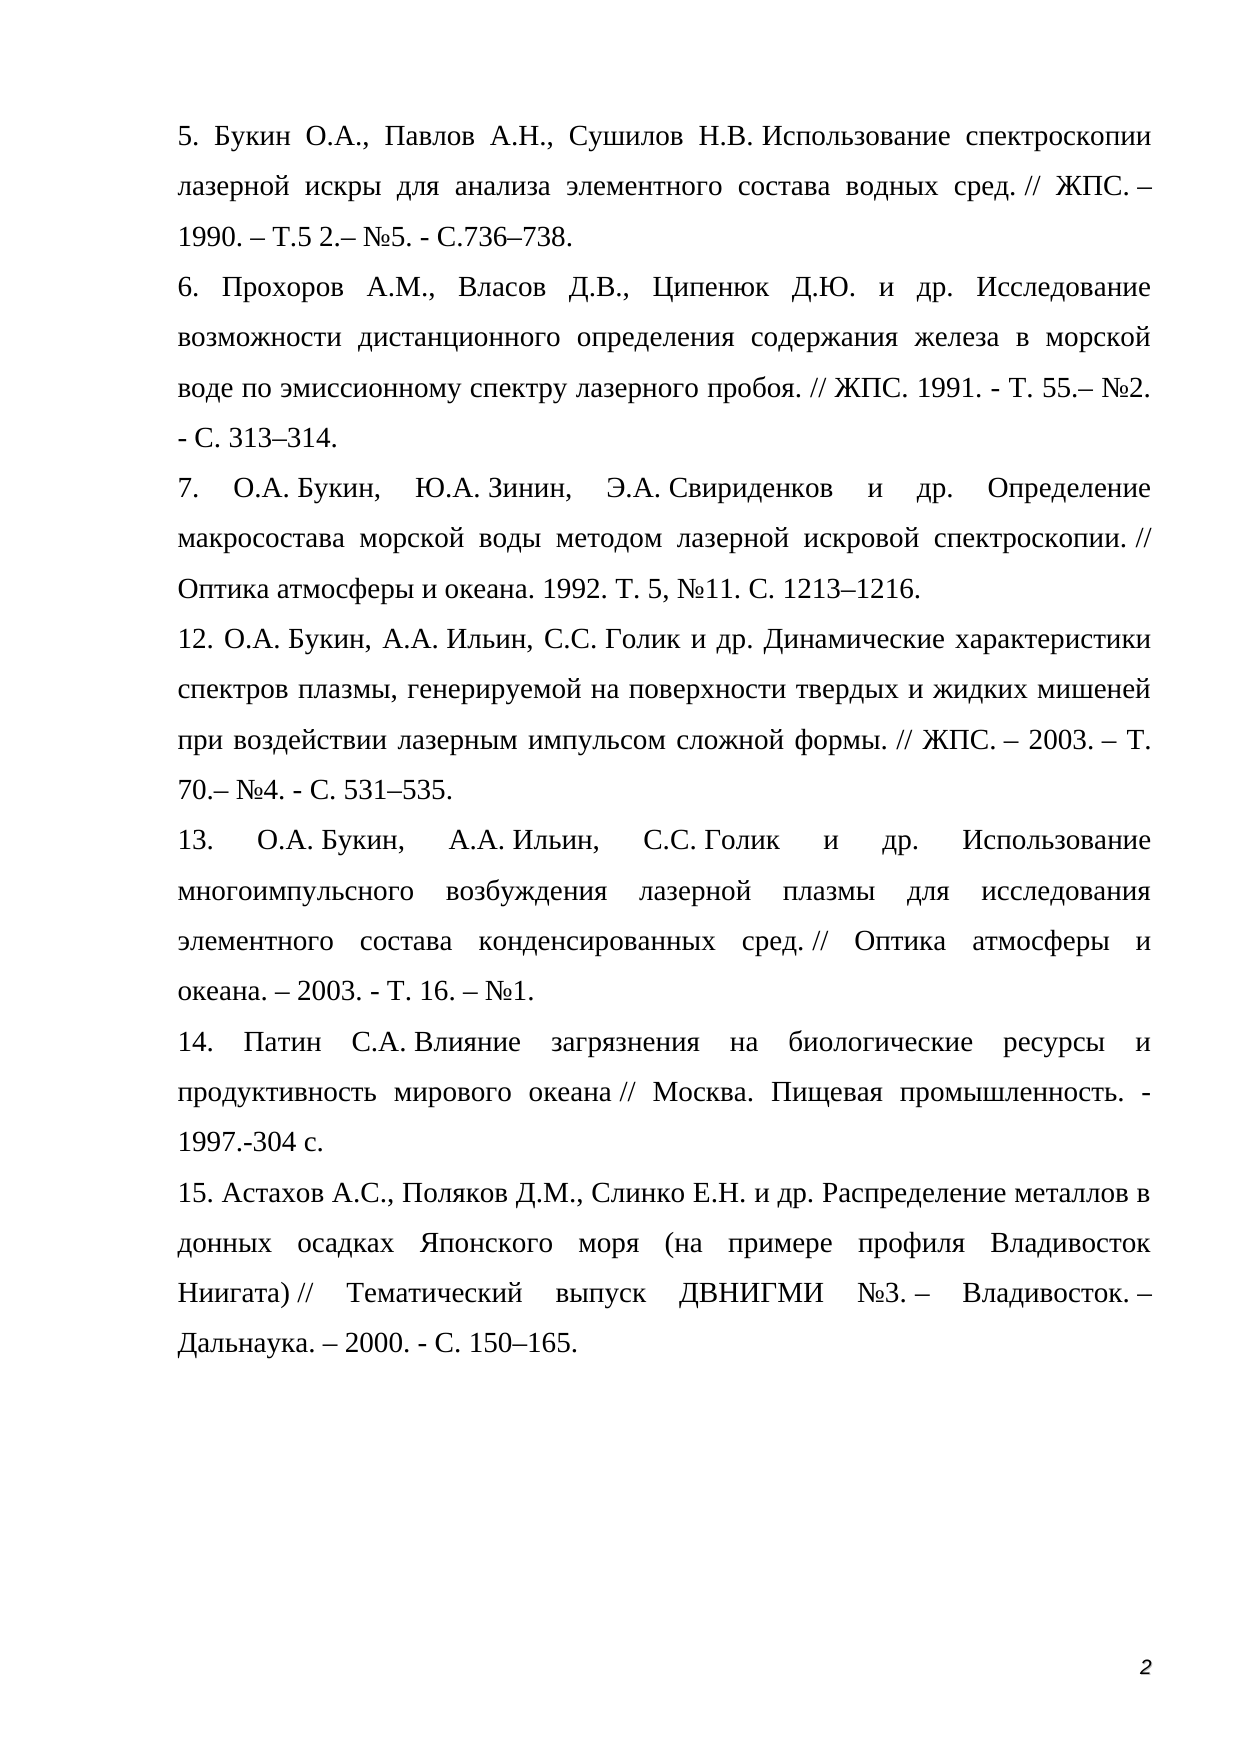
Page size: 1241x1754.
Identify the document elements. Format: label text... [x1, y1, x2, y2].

list 13. О.А. Букин, А.А. Ильин, С.С. Голик и др. Использование многоимпульсного возбуждения лазерной плазмы для исследования элементного состава конденсированных сред. // Оптика атмосферы и океана. – 2003. - T. 16. – №1. [177, 822, 1152, 1007]
list 5. Букин О.А., Павлов А.Н., Сушилов Н.В. Использование спектроскопии лазерной искры для анализа элементного состава водных сред. // ЖПС. – 1990. – T.5 2.– №5. - C.736–738. [177, 118, 1152, 252]
list 14. Патин С.А. Влияние загрязнения на биологические ресурсы и продуктивность мирового океана // Москва. Пищевая промышленность. -1997.-304 с. [177, 1024, 1152, 1158]
list 7. О.А. Букин, Ю.А. Зинин, Э.А. Свириденков и др. Определение макросостава морской воды методом лазерной искровой спектроскопии. // Оптика атмосферы и океана. 1992. Т. 5, №11. С. 1213–1216. [177, 470, 1152, 604]
list 15. Астахов А.С., Поляков Д.М., Слинко Е.Н. и др. Распределение металлов в донных осадках Японского моря (на примере профиля Владивосток Ниигата) // Тематический выпуск ДВНИГМИ №3. – Владивосток. – Дальнаука. – 2000. - С. 150–165. [177, 1175, 1152, 1359]
list 6. Прохоров А.М., Власов Д.В., Ципенюк Д.Ю. и др. Исследование возможности дистанционного определения содержания железа в морской воде по эмиссионному спектру лазерного пробоя. // ЖПС. 1991. - T. 55.– №2. - C. 313–314. [177, 269, 1152, 453]
text 12. О.А. Букин, А.А. Ильин, С.С. Голик и др. Динамические характеристики спектров плазмы, генерируемой на поверхности твердых и жидких мишеней при воздействии лазерным импульсом сложной формы. // ЖПС. – 2003. – T. 70.– №4. - C. 531–535. [177, 621, 1152, 806]
